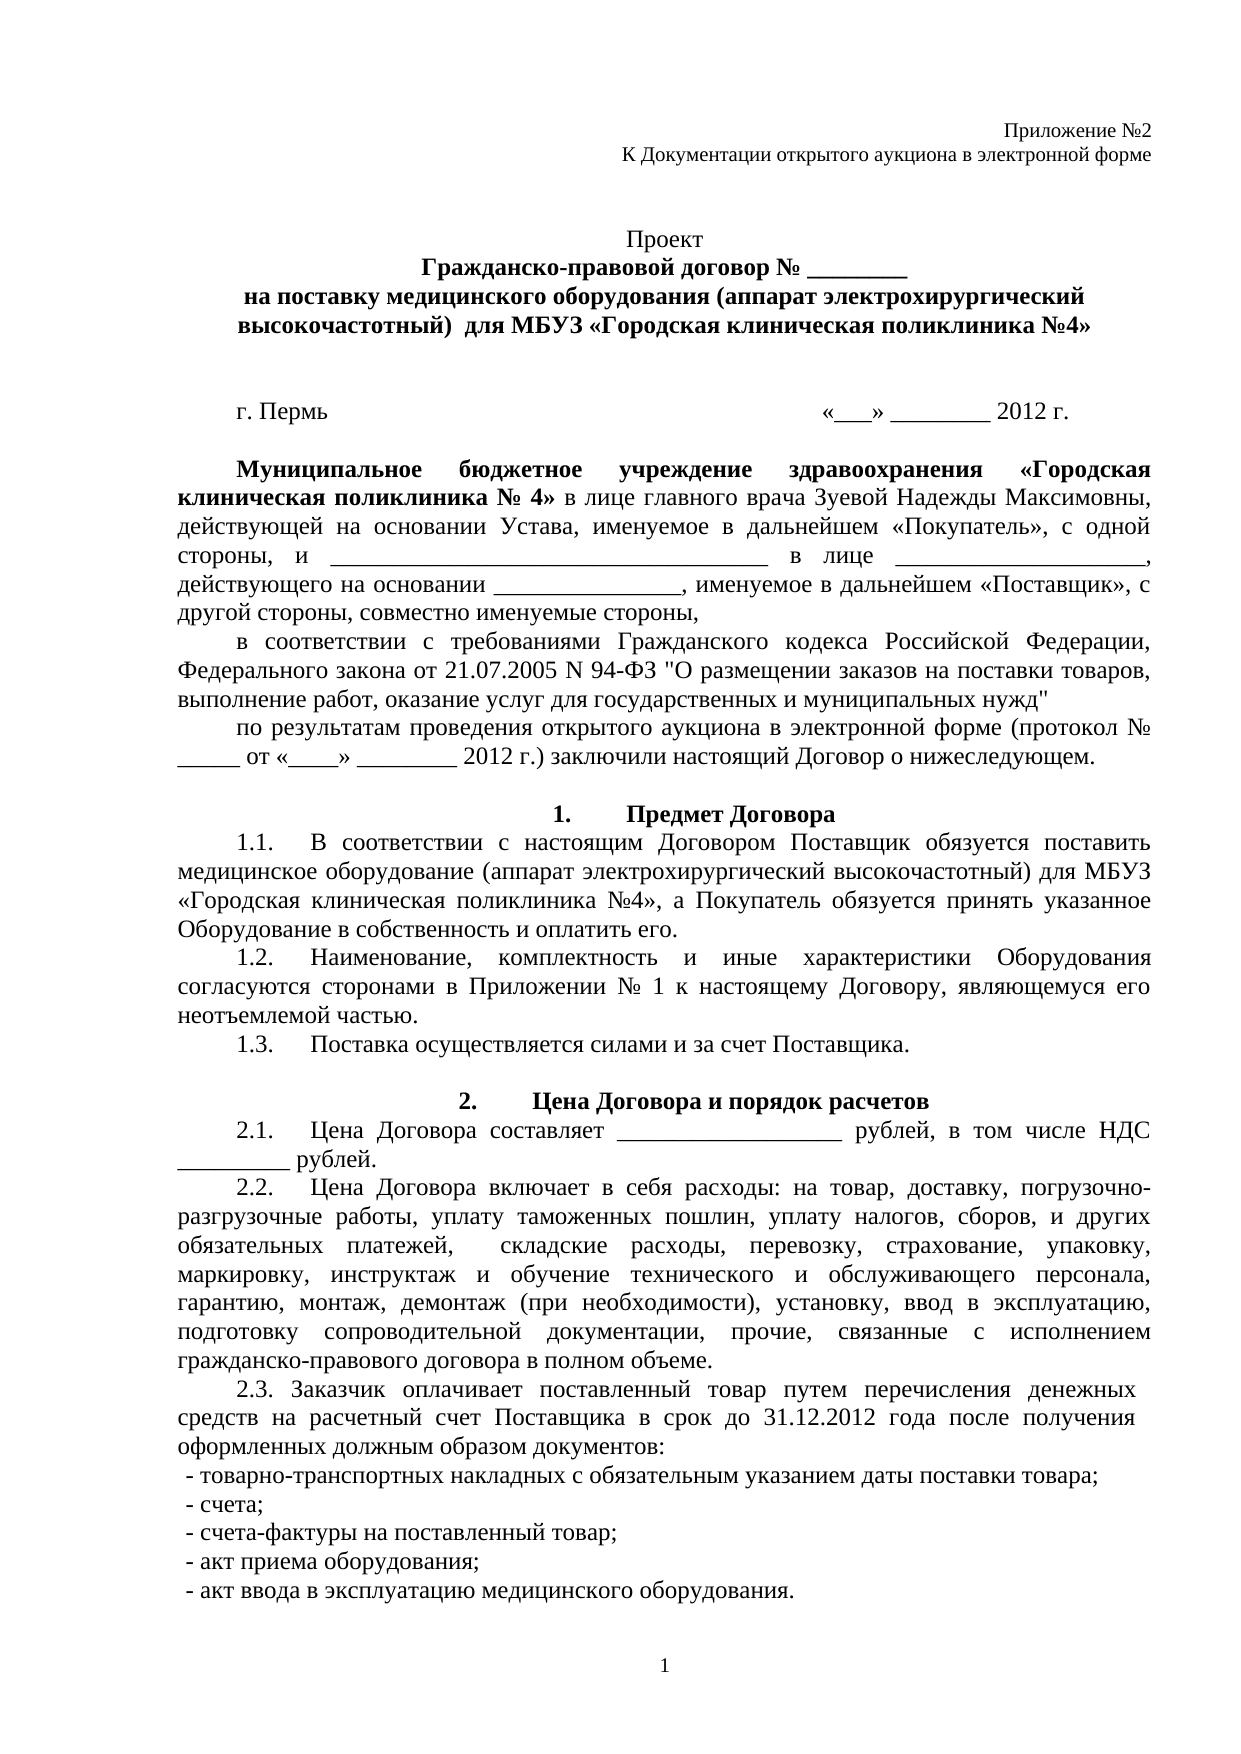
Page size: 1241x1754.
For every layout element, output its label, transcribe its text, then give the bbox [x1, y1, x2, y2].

text - счета; [177, 1489, 1152, 1517]
text г. Пермь «___» ________ 2012 г. [177, 396, 1152, 425]
text Гражданско-правовой договор № ________ [177, 252, 1152, 281]
list Цена Договора и порядок расчетов [177, 1086, 1152, 1115]
text К Документации открытого аукциона в электронной форме [177, 142, 1152, 166]
list Наименование, комплектность и иные характеристики Оборудования согласуются сторонами в Приложении № 1 к настоящему Договору, являющемуся его неотъемлемой частью. [177, 942, 1152, 1029]
text на поставку медицинского оборудования (аппарат электрохирургический высокочастотный) для МБУЗ «Городская клиническая поликлиника №4» [177, 281, 1152, 339]
text Муниципальное бюджетное учреждение здравоохранения «Городская клиническая поликлиника № 4» в лице главного врача Зуевой Надежды Максимовны, действующей на основании Устава, именуемое в дальнейшем «Покупатель», с одной стороны, и ___________________________________ в лице ____________________, действующего на основании _______________, именуемое в дальнейшем «Поставщик», с другой стороны, совместно именуемые стороны, [177, 454, 1152, 626]
text 2.3. Заказчик оплачивает поставленный товар путем перечисления денежных средств на расчетный счет Поставщика в срок до 31.12.2012 года после получения оформленных должным образом документов: [177, 1374, 1137, 1460]
text по результатам проведения открытого аукциона в электронной форме (протокол № _____ от «____» ________ 2012 г.) заключили настоящий Договор о нижеследующем. [177, 712, 1152, 770]
text Проект [177, 224, 1152, 252]
list В соответствии с настоящим Договором Поставщик обязуется поставить медицинское оборудование (аппарат электрохирургический высокочастотный) для МБУЗ «Городская клиническая поликлиника №4», а Покупатель обязуется принять указанное Оборудование в собственность и оплатить его. [177, 827, 1152, 942]
list Предмет Договора [177, 799, 1152, 827]
text в соответствии с требованиями Гражданского кодекса Российской Федерации, Федерального закона от 21.07.2005 N 94-ФЗ "О размещении заказов на поставки товаров, выполнение работ, оказание услуг для государственных и муниципальных нужд" [177, 626, 1152, 712]
text - счета-фактуры на поставленный товар; [177, 1517, 1152, 1546]
list Цена Договора включает в себя расходы: на товар, доставку, погрузочно-разгрузочные работы, уплату таможенных пошлин, уплату налогов, сборов, и других обязательных платежей, складские расходы, перевозку, страхование, упаковку, маркировку, инструктаж и обучение технического и обслуживающего персонала, гарантию, монтаж, демонтаж (при необходимости), установку, ввод в эксплуатацию, подготовку сопроводительной документации, прочие, связанные с исполнением гражданско-правового договора в полном объеме. [177, 1172, 1152, 1374]
text - товарно-транспортных накладных с обязательным указанием даты поставки товара; [177, 1460, 1152, 1489]
text - акт приема оборудования; [177, 1546, 1152, 1575]
list Цена Договора составляет __________________ рублей, в том числе НДС _________ рублей. [177, 1115, 1152, 1172]
text - акт ввода в эксплуатацию медицинского оборудования. [177, 1575, 1152, 1604]
list Поставка осуществляется силами и за счет Поставщика. [177, 1029, 1152, 1057]
text Приложение №2 [177, 118, 1152, 142]
